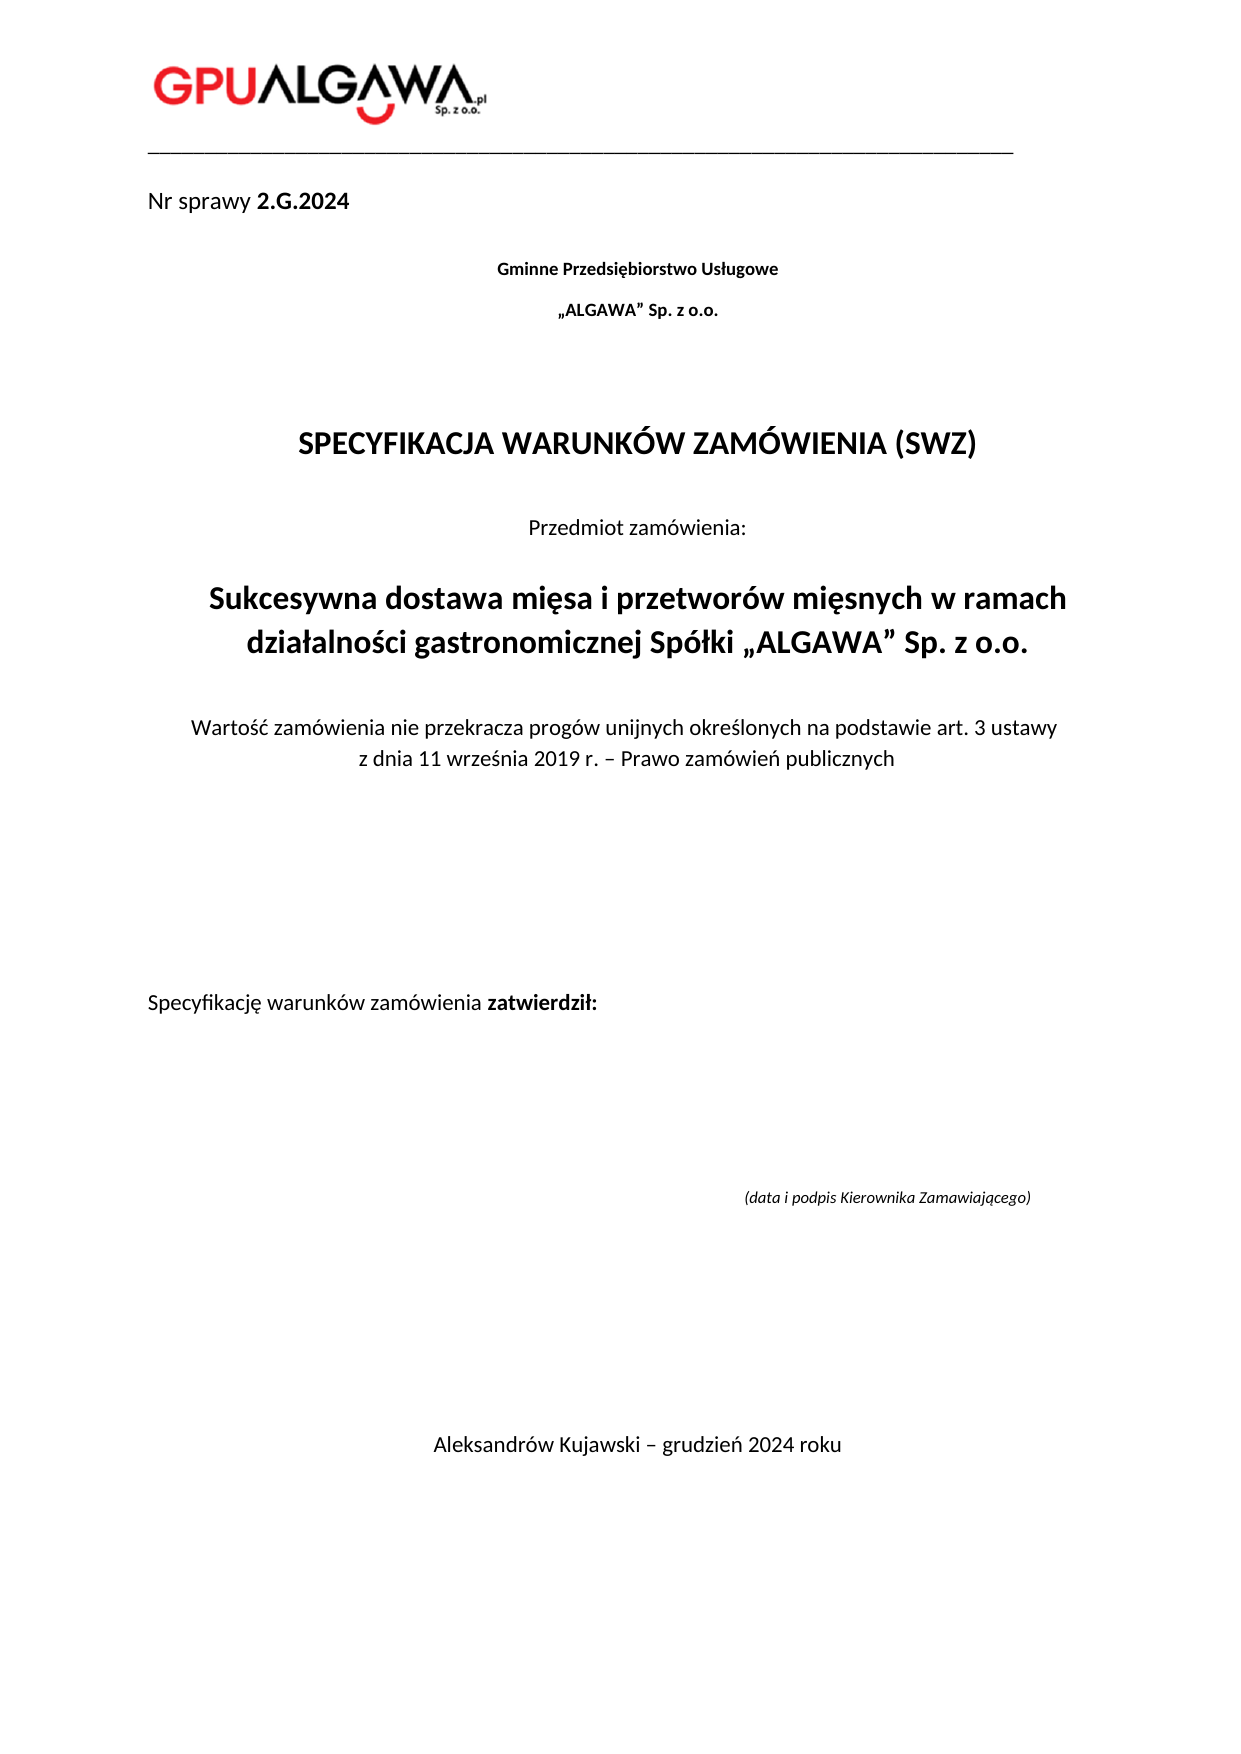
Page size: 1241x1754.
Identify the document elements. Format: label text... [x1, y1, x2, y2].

text (data i podpis Kierownika Zamawiającego) [737, 1187, 1039, 1207]
text Aleksandrów Kujawski – grudzień 2024 roku [148, 1431, 1128, 1458]
text Wartość zamówienia nie przekracza progów unijnych określonych na podstawie art. 3 ustawy z dnia 11 września 2019 r. – Prawo zamówień publicznych [162, 713, 1092, 772]
text „ALGAWA” Sp. z o.o. [148, 298, 1128, 321]
text Specyfikację warunków zamówienia zatwierdził: [148, 988, 1128, 1016]
picture [147, 59, 513, 129]
text Gminne Przedsiębiorstwo Usługowe [148, 257, 1128, 280]
text Przedmiot zamówienia: [189, 513, 1086, 541]
text Nr sprawy 2.G.2024 [148, 185, 1128, 216]
text SPECYFIKACJA WARUNKÓW ZAMÓWIENIA (SWZ) [148, 422, 1128, 463]
text Sukcesywna dostawa mięsa i przetworów mięsnych w ramach działalności gastronomicznej Spółki „ALGAWA” Sp. z o.o. [148, 577, 1128, 662]
